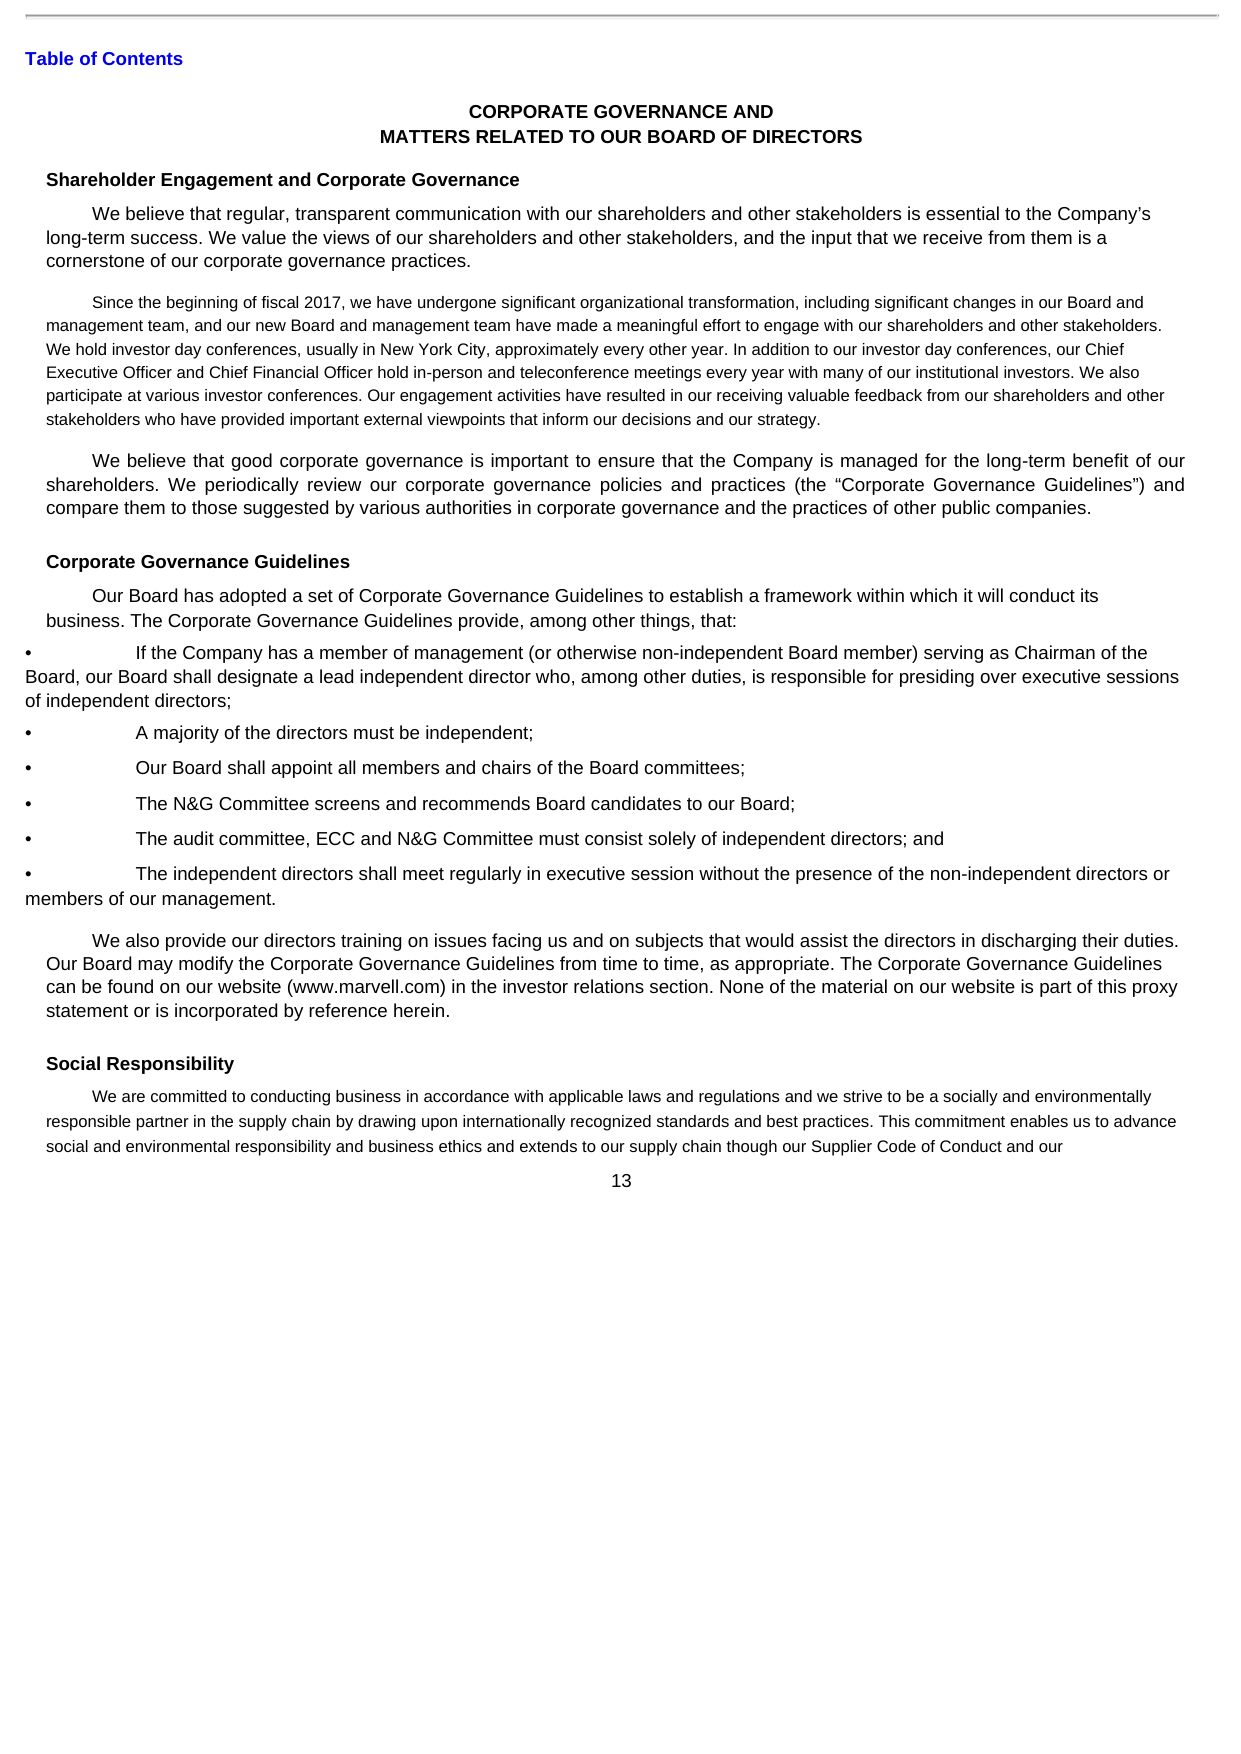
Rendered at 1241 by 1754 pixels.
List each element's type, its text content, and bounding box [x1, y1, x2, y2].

list If the Company has a member of management (or otherwise non-independent Board member) serving as Chairman of the Board, our Board shall designate a lead independent director who, among other duties, is responsible for presiding over executive sessions of independent directors; [25, 642, 1194, 711]
text CORPORATE GOVERNANCE AND [25, 101, 1217, 123]
list The N&G Committee screens and recommends Board candidates to our Board; [25, 792, 1194, 814]
text MATTERS RELATED TO OUR BOARD OF DIRECTORS [25, 126, 1217, 147]
text We believe that regular, transparent communication with our shareholders and other stakeholders is essential to the Company’s long-term success. We value the views of our shareholders and other stakeholders, and the input that we receive from them is a cornerstone of our corporate governance practices. [46, 203, 1188, 272]
text Since the beginning of fiscal 2017, we have undergone significant organizational transformation, including significant changes in our Board and management team, and our new Board and management team have made a meaningful effort to engage with our shareholders and other stakeholders. We hold investor day conferences, usually in New York City, approximately every other year. In addition to our investor day conferences, our Chief Executive Officer and Chief Financial Officer hold in-person and teleconference meetings every year with many of our institutional investors. We also participate at various investor conferences. Our engagement activities have resulted in our receiving valuable feedback from our shareholders and other stakeholders who have provided important external viewpoints that inform our decisions and our strategy. [46, 293, 1182, 428]
list A majority of the directors must be independent; [25, 722, 1194, 744]
text We also provide our directors training on issues facing us and on subjects that would assist the directors in discharging their duties. Our Board may modify the Corporate Governance Guidelines from time to time, as appropriate. The Corporate Governance Guidelines can be found on our website (www.marvell.com) in the investor relations section. None of the material on our website is part of this proxy statement or is incorporated by reference herein. [46, 930, 1194, 1021]
text 13 [25, 1170, 1217, 1192]
list The audit committee, ECC and N&G Committee must consist solely of independent directors; and [25, 827, 1194, 849]
list The independent directors shall meet regularly in executive session without the presence of the non-independent directors or members of our management. [25, 862, 1194, 909]
text We believe that good corporate governance is important to ensure that the Company is managed for the long-term benefit of our shareholders. We periodically review our corporate governance policies and practices (the “Corporate Governance Guidelines”) and compare them to those suggested by various authorities in corporate governance and the practices of other public companies. [46, 450, 1186, 519]
text We are committed to conducting business in accordance with applicable laws and regulations and we strive to be a socially and environmentally responsible partner in the supply chain by drawing upon internationally recognized standards and best practices. This commitment enables us to advance social and environmental responsibility and business ethics and extends to our supply chain though our Supplier Code of Conduct and our [46, 1087, 1192, 1156]
list Our Board shall appoint all members and chairs of the Board committees; [25, 757, 1194, 779]
picture [23, 14, 1220, 21]
text Table of Contents [25, 48, 1194, 69]
text Our Board has adopted a set of Corporate Governance Guidelines to establish a framework within which it will conduct its business. The Corporate Governance Guidelines provide, among other things, that: [46, 585, 1122, 631]
text Shareholder Engagement and Corporate Governance [46, 169, 1194, 190]
text Corporate Governance Guidelines [46, 551, 1194, 572]
text Social Responsibility [46, 1053, 1194, 1074]
